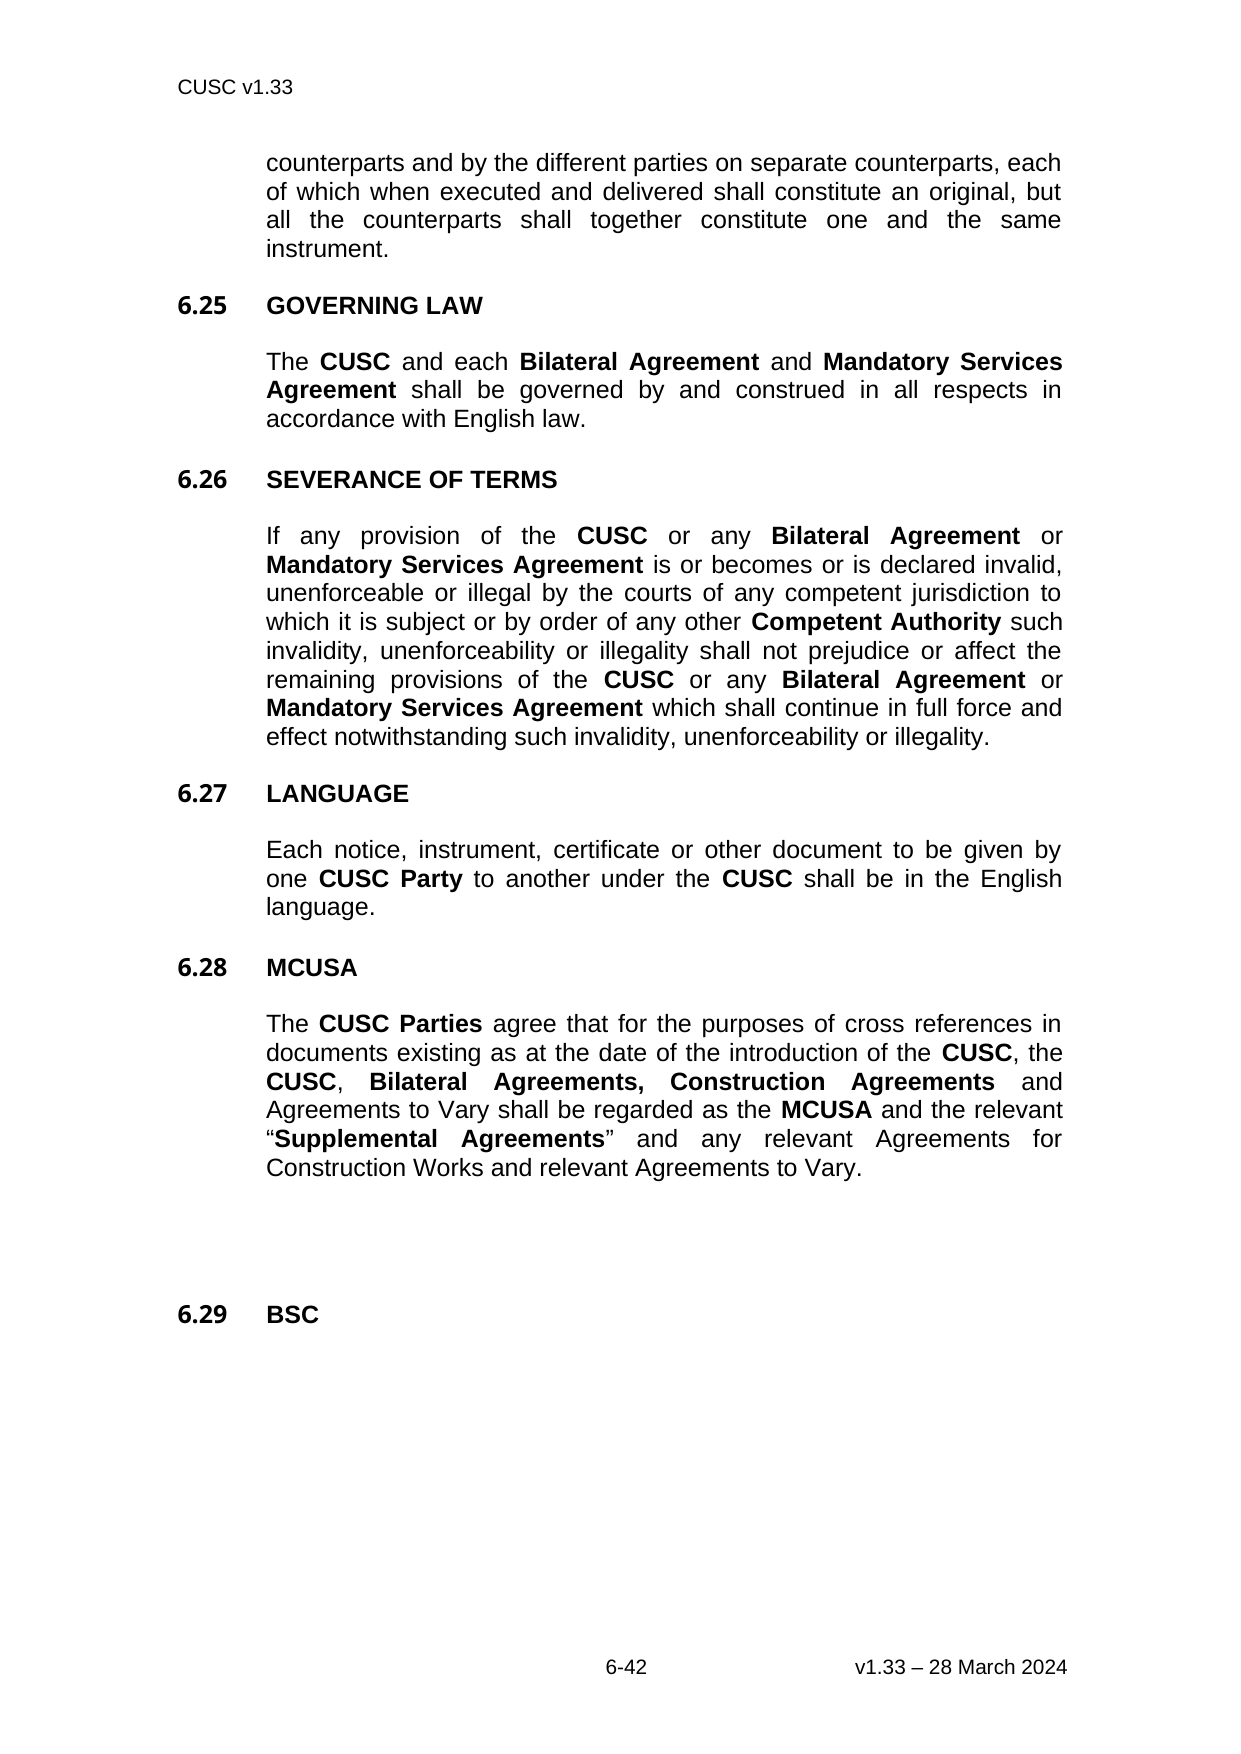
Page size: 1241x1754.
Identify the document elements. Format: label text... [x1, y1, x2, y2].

text Each notice, instrument, certificate or other document to be given by one CUSC Party to another under the CUSC shall be in the English language. [266, 835, 1063, 921]
subtitle MCUSA [177, 950, 1063, 984]
text If any provision of the CUSC or any Bilateral Agreement or Mandatory Services Agreement is or becomes or is declared invalid, unenforceable or illegal by the courts of any competent jurisdiction to which it is subject or by order of any other Competent Authority such invalidity, unenforceability or illegality shall not prejudice or affect the remaining provisions of the CUSC or any Bilateral Agreement or Mandatory Services Agreement which shall continue in full force and effect notwithstanding such invalidity, unenforceability or illegality. [266, 521, 1063, 751]
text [266, 148, 1063, 263]
subtitle BSC [177, 1296, 1063, 1331]
text The CUSC and each Bilateral Agreement and Mandatory Services Agreement shall be governed by and construed in all respects in accordance with English law. [266, 347, 1063, 433]
subtitle LANGUAGE [177, 776, 1063, 810]
subtitle GOVERNING LAW [177, 288, 1063, 322]
text The CUSC Parties agree that for the purposes of cross references in documents existing as at the date of the introduction of the CUSC, the CUSC, Bilateral Agreements, Construction Agreements and Agreements to Vary shall be regarded as the MCUSA and the relevant “Supplemental Agreements” and any relevant Agreements for Construction Works and relevant Agreements to Vary. [266, 1009, 1063, 1181]
subtitle SEVERANCE OF TERMS [177, 462, 1063, 496]
